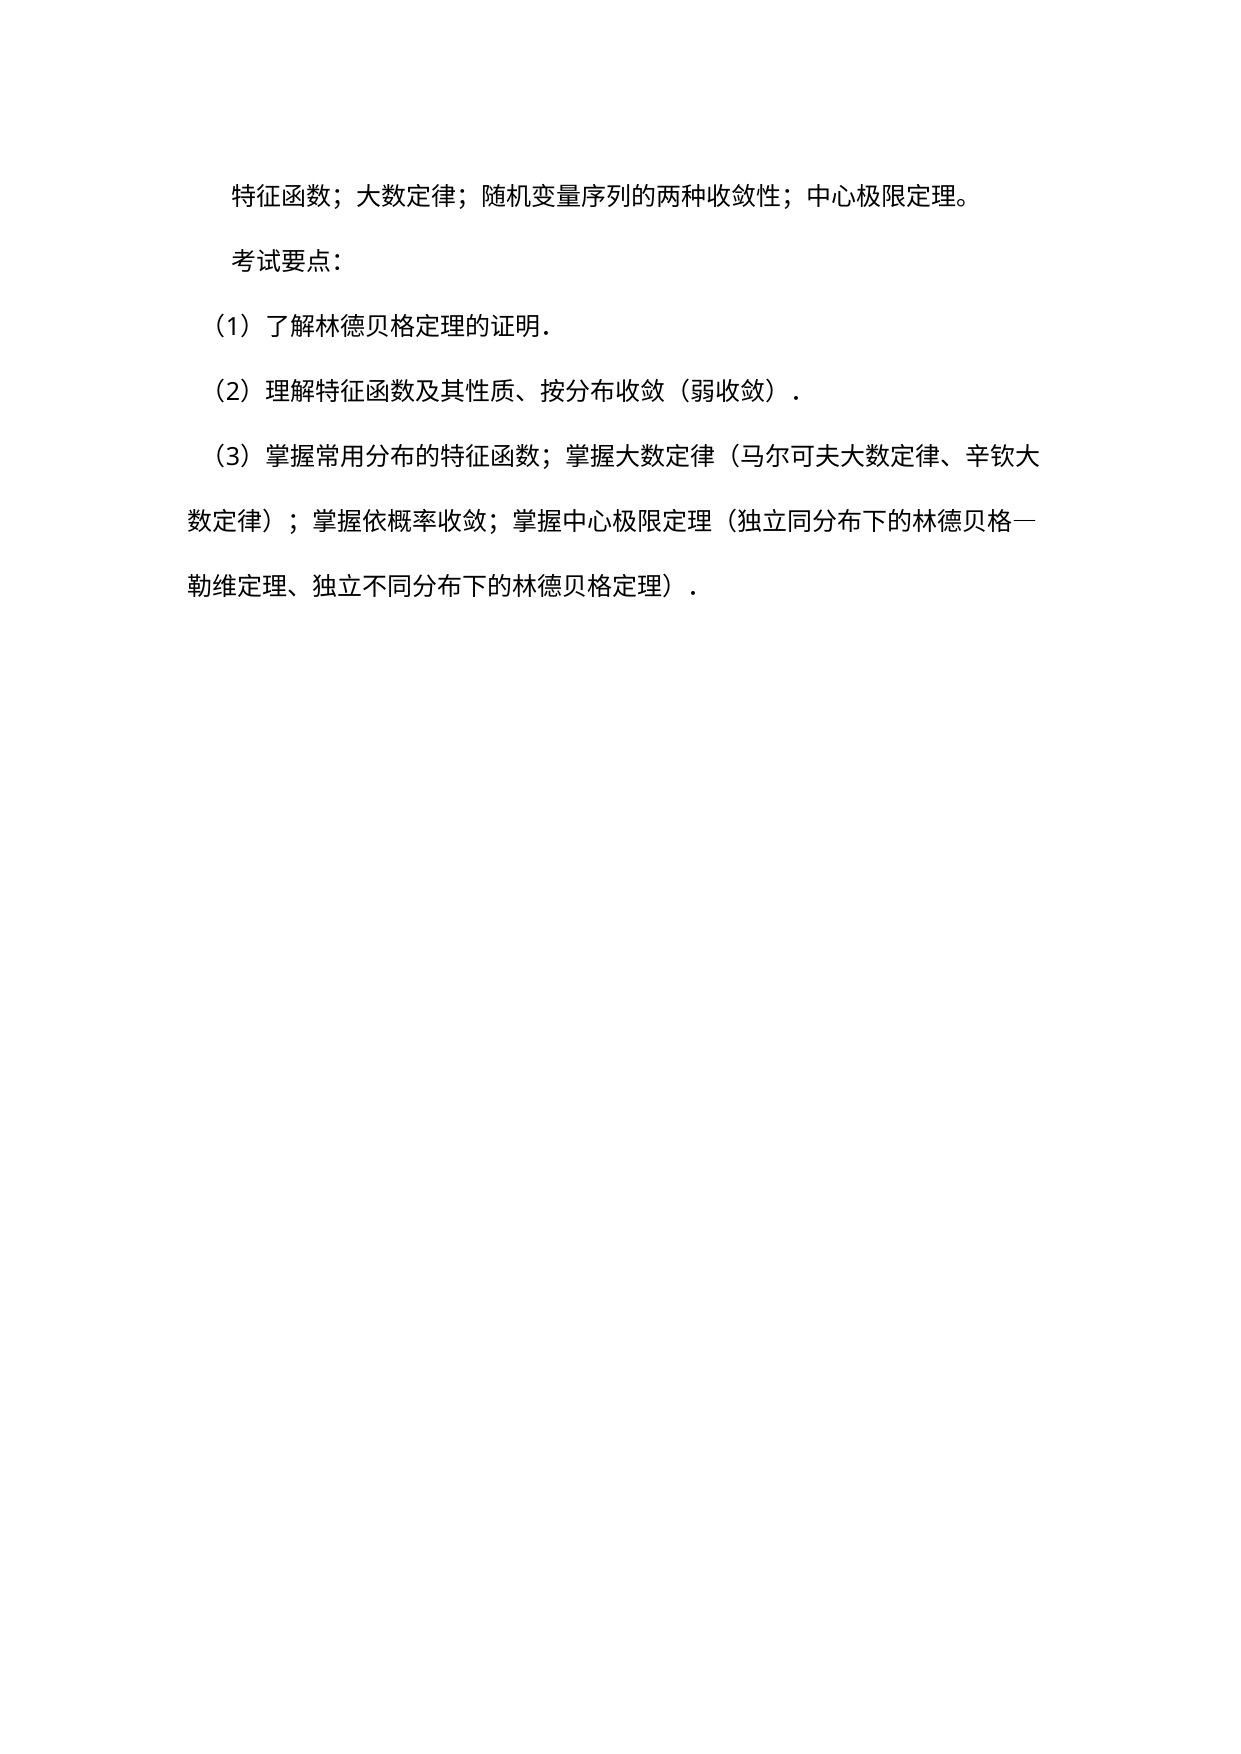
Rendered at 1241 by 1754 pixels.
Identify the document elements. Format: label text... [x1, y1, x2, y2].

list （3）掌握常用分布的特征函数；掌握大数定律（马尔可夫大数定律、辛钦大数定律）；掌握依概率收敛；掌握中心极限定理（独立同分布下的林德贝格—勒维定理、独立不同分布下的林德贝格定理）． [187, 422, 1053, 617]
list （1）了解林德贝格定理的证明． [187, 292, 1053, 357]
text 特征函数；大数定律；随机变量序列的两种收敛性；中心极限定理。 [187, 162, 1053, 227]
list （2）理解特征函数及其性质、按分布收敛（弱收敛）． [187, 357, 1053, 422]
text 考试要点： [187, 227, 1053, 292]
